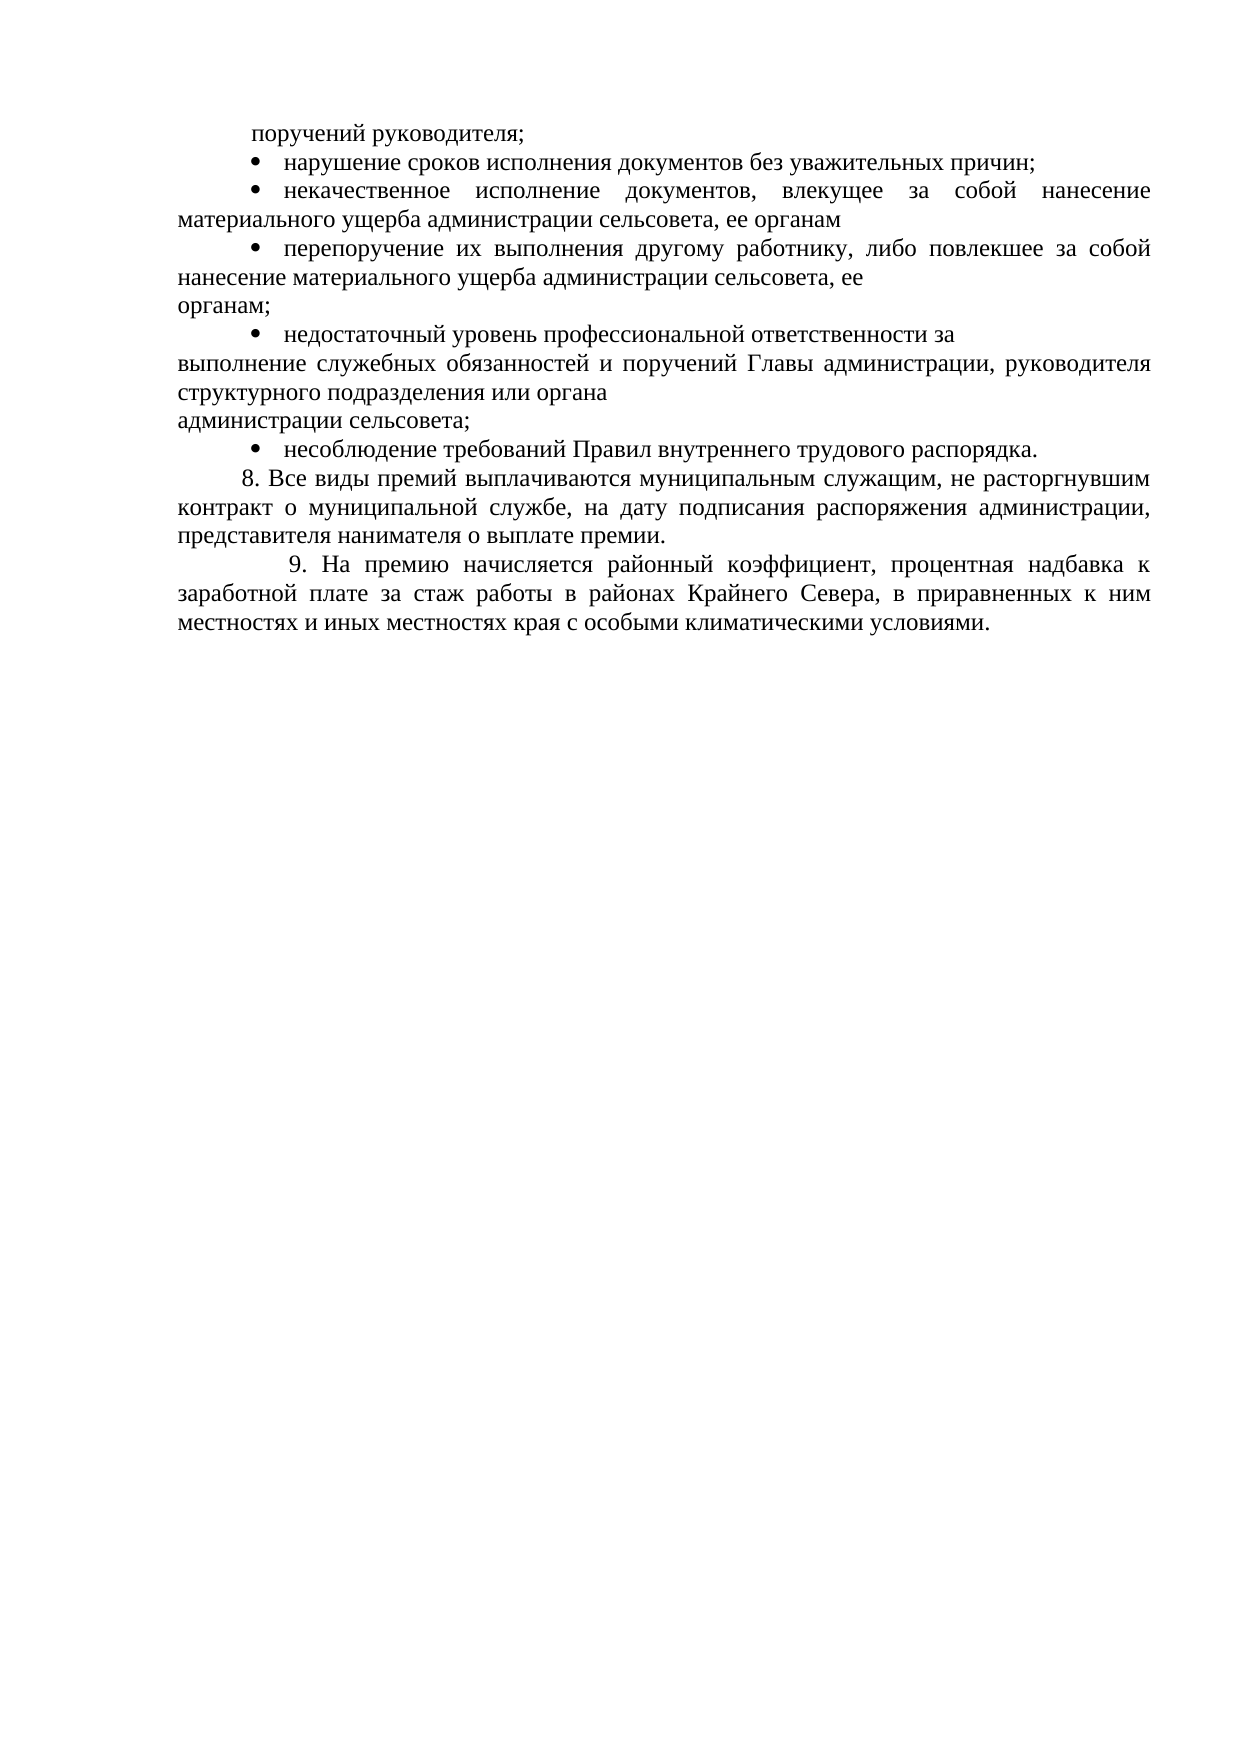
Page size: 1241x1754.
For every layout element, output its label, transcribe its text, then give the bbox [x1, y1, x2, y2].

text поручений руководителя; [215, 118, 1152, 147]
text 8. Все виды премий выплачиваются муниципальным служащим, не расторгнувшим контракт о муниципальной службе, на дату подписания распоряжения администрации, представителя нанимателя о выплате премии. [177, 463, 1152, 549]
text 9. На премию начисляется районный коэффициент, процентная надбавка к заработной плате за стаж работы в районах Крайнего Севера, в приравненных к ним местностях и иных местностях края с особыми климатическими условиями. [177, 549, 1152, 636]
text выполнение служебных обязанностей и поручений Главы администрации, руководителя структурного подразделения или органа [177, 348, 1152, 406]
list несоблюдение требований Правил внутреннего трудового распорядка. [177, 434, 1152, 463]
list недостаточный уровень профессиональной ответственности за [177, 319, 1152, 348]
text администрации сельсовета; [177, 406, 1152, 434]
list некачественное исполнение документов, влекущее за собой нанесение материального ущерба администрации сельсовета, ее органам [177, 176, 1152, 233]
list перепоручение их выполнения другому работнику, либо повлекшее за собой нанесение материального ущерба администрации сельсовета, ее [177, 233, 1152, 291]
text органам; [177, 291, 1152, 319]
list нарушение сроков исполнения документов без уважительных причин; [177, 147, 1152, 176]
